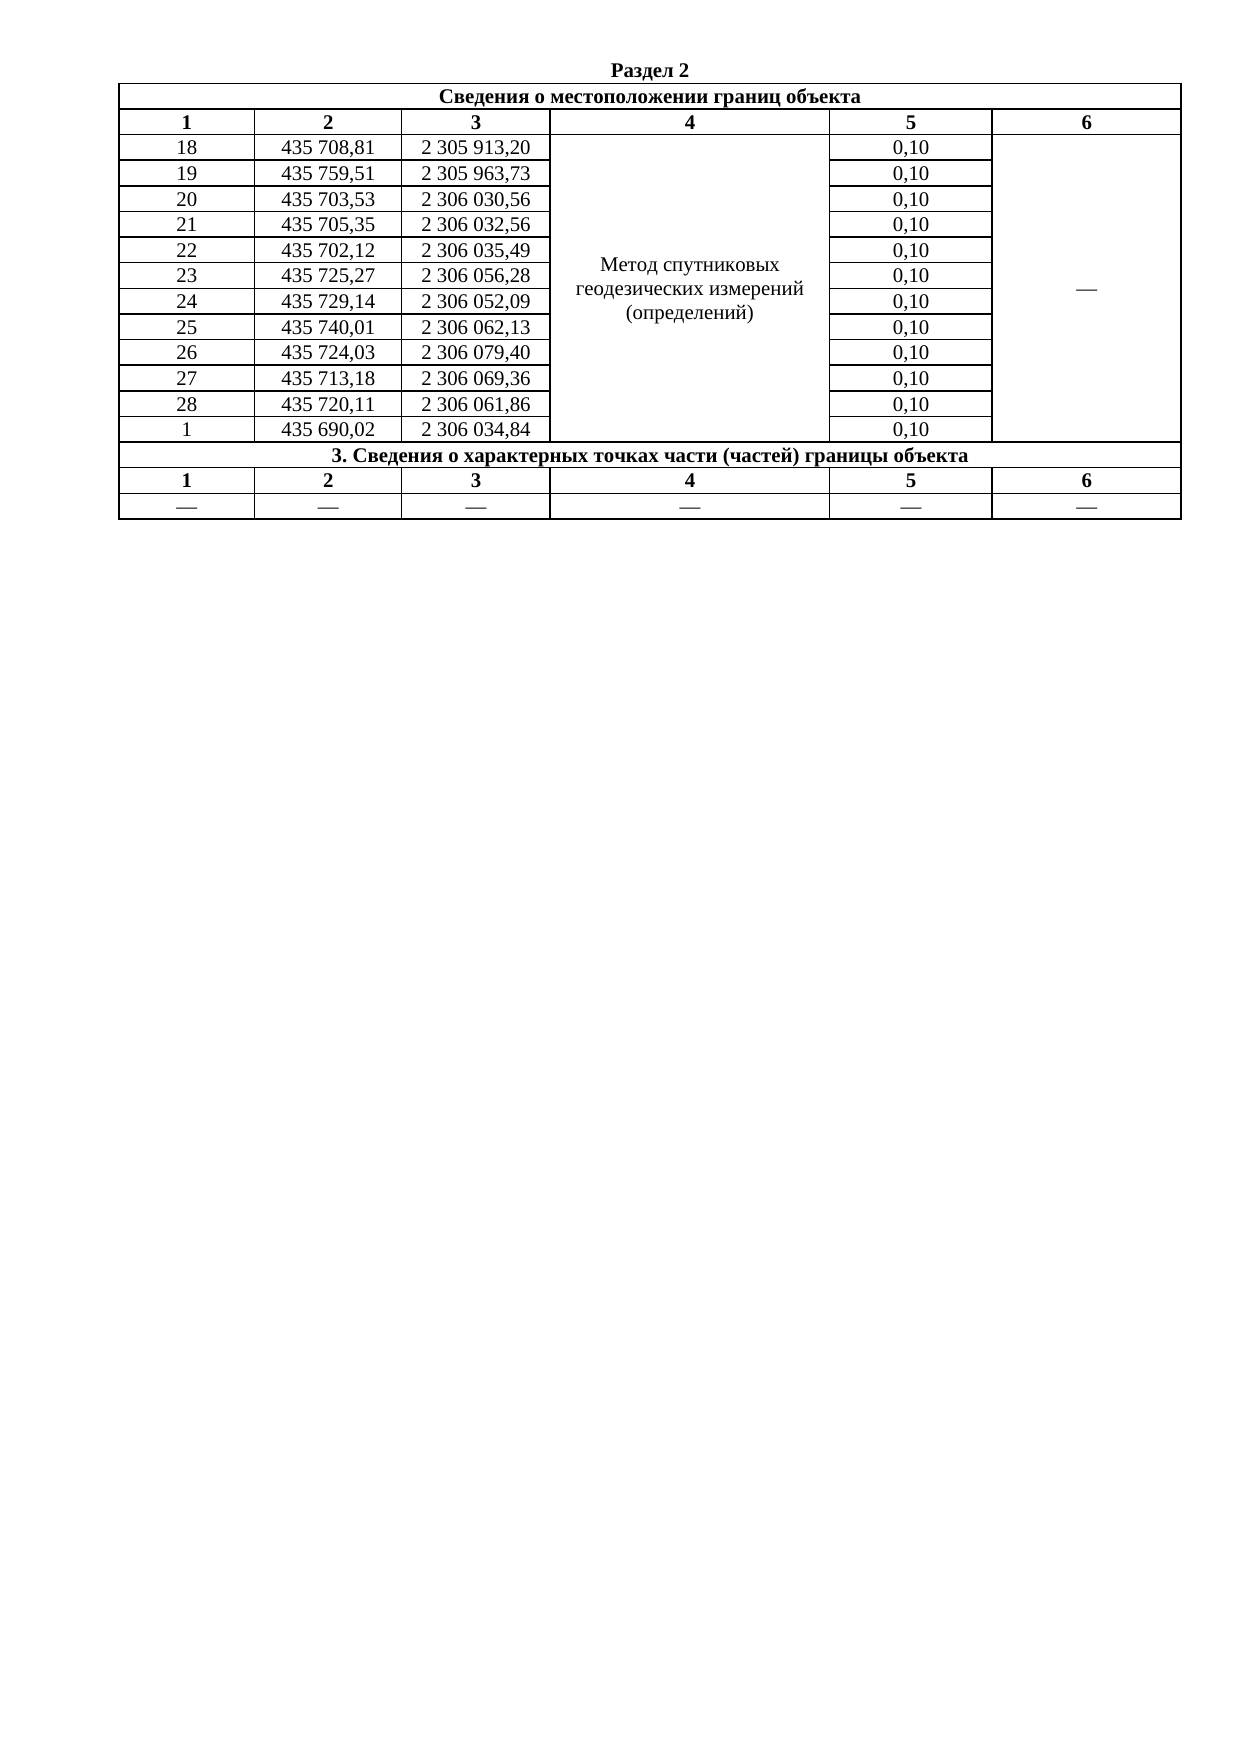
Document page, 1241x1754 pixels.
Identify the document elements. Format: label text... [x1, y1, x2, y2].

table_cell 435 705,35 [255, 212, 401, 236]
table_cell [119, 520, 1181, 524]
table_cell 2 306 035,49 [402, 238, 549, 262]
table_cell 2 306 061,86 [402, 392, 549, 416]
table_cell 435 740,01 [255, 315, 401, 339]
table_cell 0,10 [830, 417, 991, 441]
table_cell 3. Сведения о характерных точках части (частей) границы объекта [120, 443, 1180, 467]
table_cell 22 [120, 238, 254, 262]
table_cell 2 306 030,56 [402, 187, 549, 211]
table_cell 2 306 032,56 [402, 212, 549, 236]
table_cell 2 306 052,09 [402, 289, 549, 313]
table_cell 3 [402, 468, 549, 492]
table_cell 0,10 [830, 187, 991, 211]
table_cell 26 [120, 340, 254, 364]
table_cell 435 724,03 [255, 340, 401, 364]
table_cell 2 305 963,73 [402, 161, 549, 185]
table_cell 28 [120, 392, 254, 416]
table_cell 23 [120, 263, 254, 287]
table_cell 19 [120, 161, 254, 185]
table_cell 1 [120, 417, 254, 441]
table_cell 1 [120, 468, 254, 492]
table_cell 435 702,12 [255, 238, 401, 262]
table_cell 25 [120, 315, 254, 339]
table_cell — [551, 494, 829, 518]
table_cell 6 [993, 468, 1180, 492]
table_cell — [402, 494, 549, 518]
table_cell 435 725,27 [255, 263, 401, 287]
table_cell 21 [120, 212, 254, 236]
table_cell 435 713,18 [255, 366, 401, 390]
table_cell 27 [120, 366, 254, 390]
table_cell 0,10 [830, 340, 991, 364]
table_cell 5 [830, 468, 991, 492]
table_cell — [993, 494, 1180, 518]
table_cell — [120, 494, 254, 518]
table_cell — [993, 135, 1180, 441]
table_cell 0,10 [830, 392, 991, 416]
table_cell 0,10 [830, 238, 991, 262]
table_cell 0,10 [830, 315, 991, 339]
table_cell 2 306 079,40 [402, 340, 549, 364]
table_cell 20 [120, 187, 254, 211]
table_cell 2 306 056,28 [402, 263, 549, 287]
table_cell 435 759,51 [255, 161, 401, 185]
table_cell 0,10 [830, 289, 991, 313]
table_cell 5 [830, 110, 991, 134]
table_cell 2 306 062,13 [402, 315, 549, 339]
table_cell 3 [402, 110, 549, 134]
table_cell 4 [551, 110, 829, 134]
table_cell — [255, 494, 401, 518]
table_cell 2 306 069,36 [402, 366, 549, 390]
table_cell 24 [120, 289, 254, 313]
table_cell 435 708,81 [255, 135, 401, 159]
table_cell 435 690,02 [255, 417, 401, 441]
table_cell 2 306 034,84 [402, 417, 549, 441]
table_cell Метод спутниковых геодезических измерений (определений) [551, 135, 829, 441]
table_cell 1 [120, 110, 254, 134]
table_cell 435 703,53 [255, 187, 401, 211]
table_cell 2 [255, 468, 401, 492]
table_cell 2 [255, 110, 401, 134]
table_cell 0,10 [830, 135, 991, 159]
table_header Раздел 2 [119, 59, 1181, 82]
table_cell 18 [120, 135, 254, 159]
table_cell 0,10 [830, 161, 991, 185]
table_cell 435 720,11 [255, 392, 401, 416]
table_cell 435 729,14 [255, 289, 401, 313]
table_cell 6 [993, 110, 1180, 134]
table_cell 0,10 [830, 366, 991, 390]
table_cell 2 305 913,20 [402, 135, 549, 159]
table_cell 0,10 [830, 263, 991, 287]
table_cell — [830, 494, 991, 518]
table_cell 0,10 [830, 212, 991, 236]
table_cell 4 [551, 468, 829, 492]
table_cell Сведения о местоположении границ объекта [120, 84, 1180, 108]
